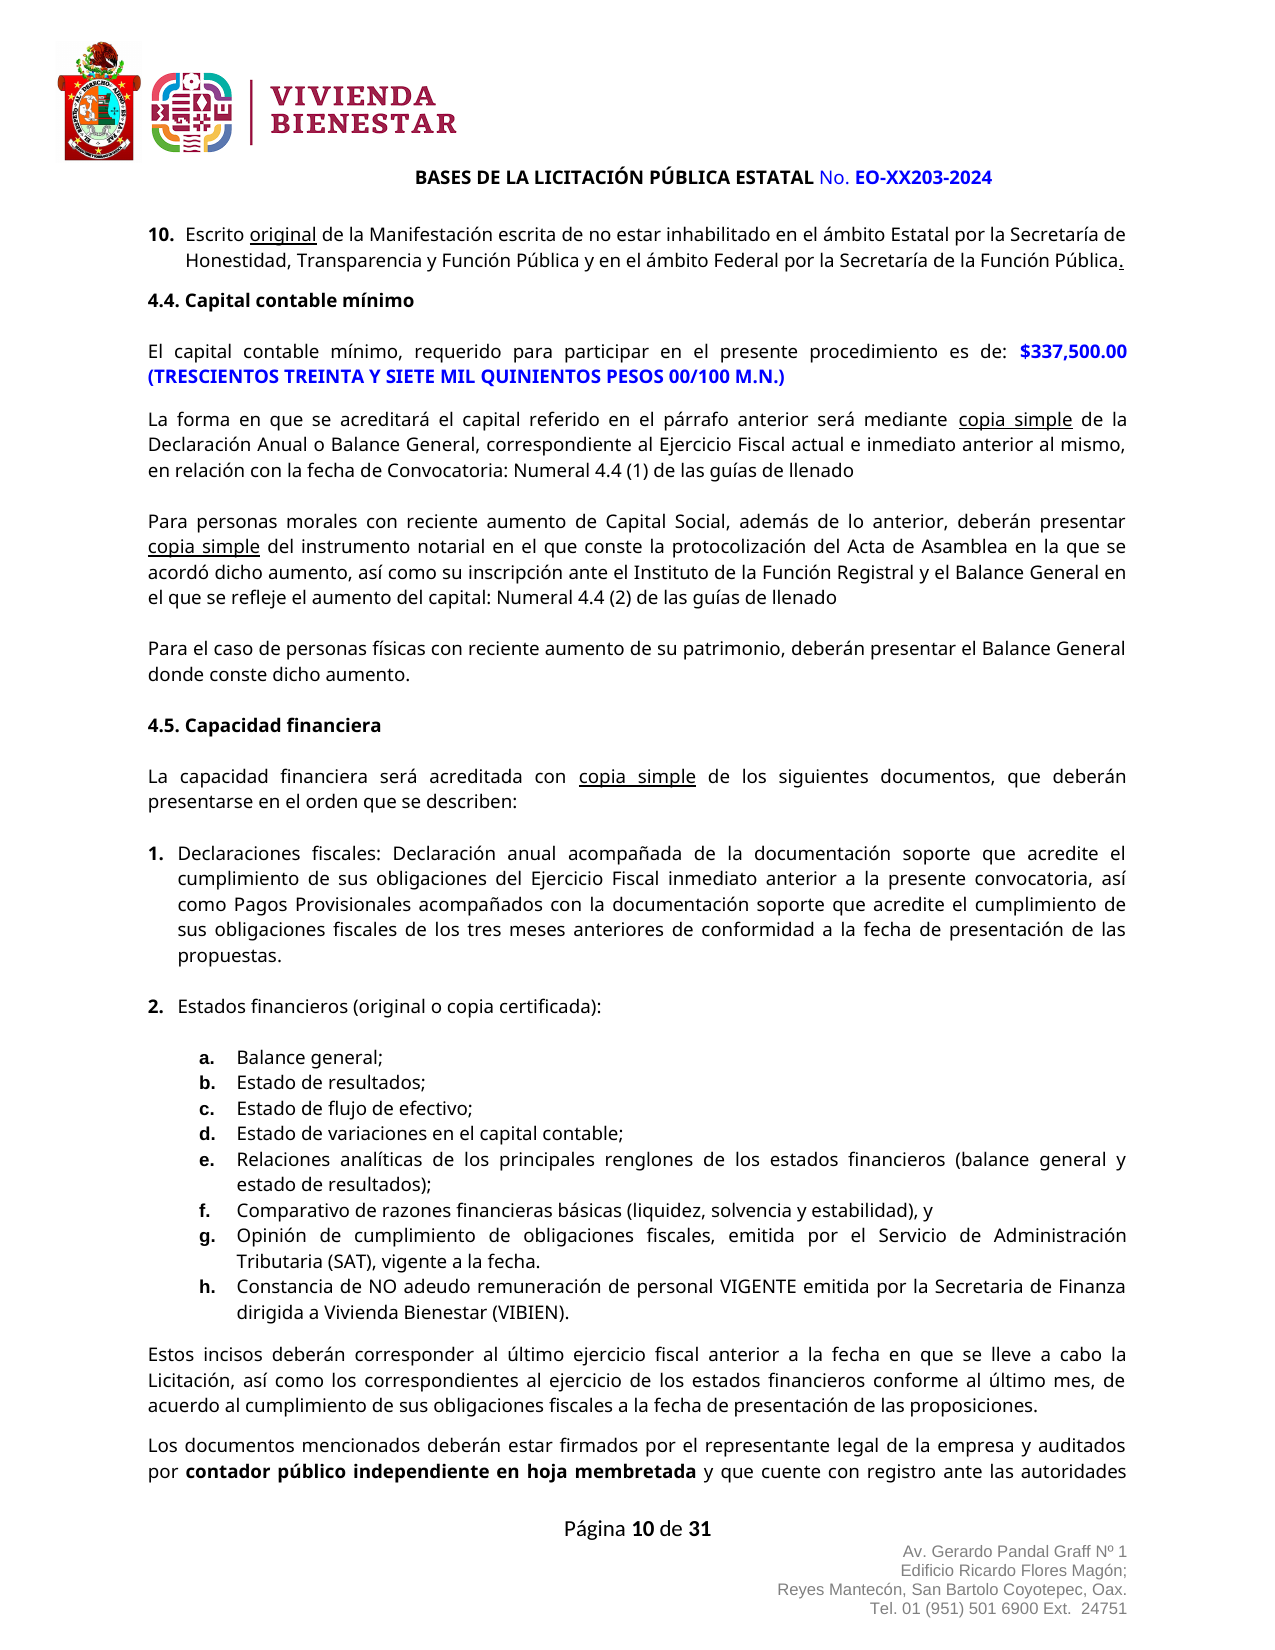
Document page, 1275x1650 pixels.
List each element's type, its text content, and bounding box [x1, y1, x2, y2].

list Balance general; [199, 1044, 1127, 1069]
text Para personas morales con reciente aumento de Capital Social, además de lo anterior, deberán presentar copia simple del instrumento notarial en el que conste la protocolización del Acta de Asamblea en la que se acordó dicho aumento, así como su inscripción ante el Instituto de la Función Registral y el Balance General en el que se refleje el aumento del capital: Numeral 4.4 (2) de las guías de llenado [148, 508, 1127, 610]
list Estado de resultados; [199, 1069, 1127, 1095]
text 4.4. Capital contable mínimo [148, 287, 1127, 313]
picture [55, 41, 143, 163]
list Escrito original de la Manifestación escrita de no estar inhabilitado en el ámbito Estatal por la Secretaría de Honestidad, Transparencia y Función Pública y en el ámbito Federal por la Secretaría de la Función Pública. [148, 221, 1127, 272]
list Estado de flujo de efectivo; [199, 1095, 1127, 1121]
list Opinión de cumplimiento de obligaciones fiscales, emitida por el Servicio de Administración Tributaria (SAT), vigente a la fecha. [199, 1223, 1127, 1274]
text La capacidad financiera será acreditada con copia simple de los siguientes documentos, que deberán presentarse en el orden que se describen: [148, 763, 1127, 814]
text La forma en que se acreditará el capital referido en el párrafo anterior será mediante copia simple de la Declaración Anual o Balance General, correspondiente al Ejercicio Fiscal actual e inmediato anterior al mismo, en relación con la fecha de Convocatoria: Numeral 4.4 (1) de las guías de llenado [148, 406, 1127, 483]
list Estados financieros (original o copia certificada): [148, 993, 1127, 1018]
picture [147, 64, 473, 161]
list Relaciones analíticas de los principales renglones de los estados financieros (balance general y estado de resultados); [199, 1146, 1127, 1197]
text Para el caso de personas físicas con reciente aumento de su patrimonio, deberán presentar el Balance General donde conste dicho aumento. [148, 636, 1127, 687]
list Comparativo de razones financieras básicas (liquidez, solvencia y estabilidad), y [199, 1197, 1127, 1223]
text El capital contable mínimo, requerido para participar en el presente procedimiento es de: $337,500.00 (TRESCIENTOS TREINTA Y SIETE MIL QUINIENTOS PESOS 00/100 M.N.) [148, 338, 1127, 389]
list Declaraciones fiscales: Declaración anual acompañada de la documentación soporte que acredite el cumplimiento de sus obligaciones del Ejercicio Fiscal inmediato anterior a la presente convocatoria, así como Pagos Provisionales acompañados con la documentación soporte que acredite el cumplimiento de sus obligaciones fiscales de los tres meses anteriores de conformidad a la fecha de presentación de las propuestas. [148, 840, 1127, 967]
list Constancia de NO adeudo remuneración de personal VIGENTE emitida por la Secretaria de Finanza dirigida a Vivienda Bienestar (VIBIEN). [199, 1274, 1127, 1325]
text Estos incisos deberán corresponder al último ejercicio fiscal anterior a la fecha en que se lleve a cabo la Licitación, así como los correspondientes al ejercicio de los estados financieros conforme al último mes, de acuerdo al cumplimiento de sus obligaciones fiscales a la fecha de presentación de las proposiciones. [148, 1342, 1127, 1418]
list Estado de variaciones en el capital contable; [199, 1121, 1127, 1146]
text 4.5. Capacidad financiera [148, 712, 1127, 738]
